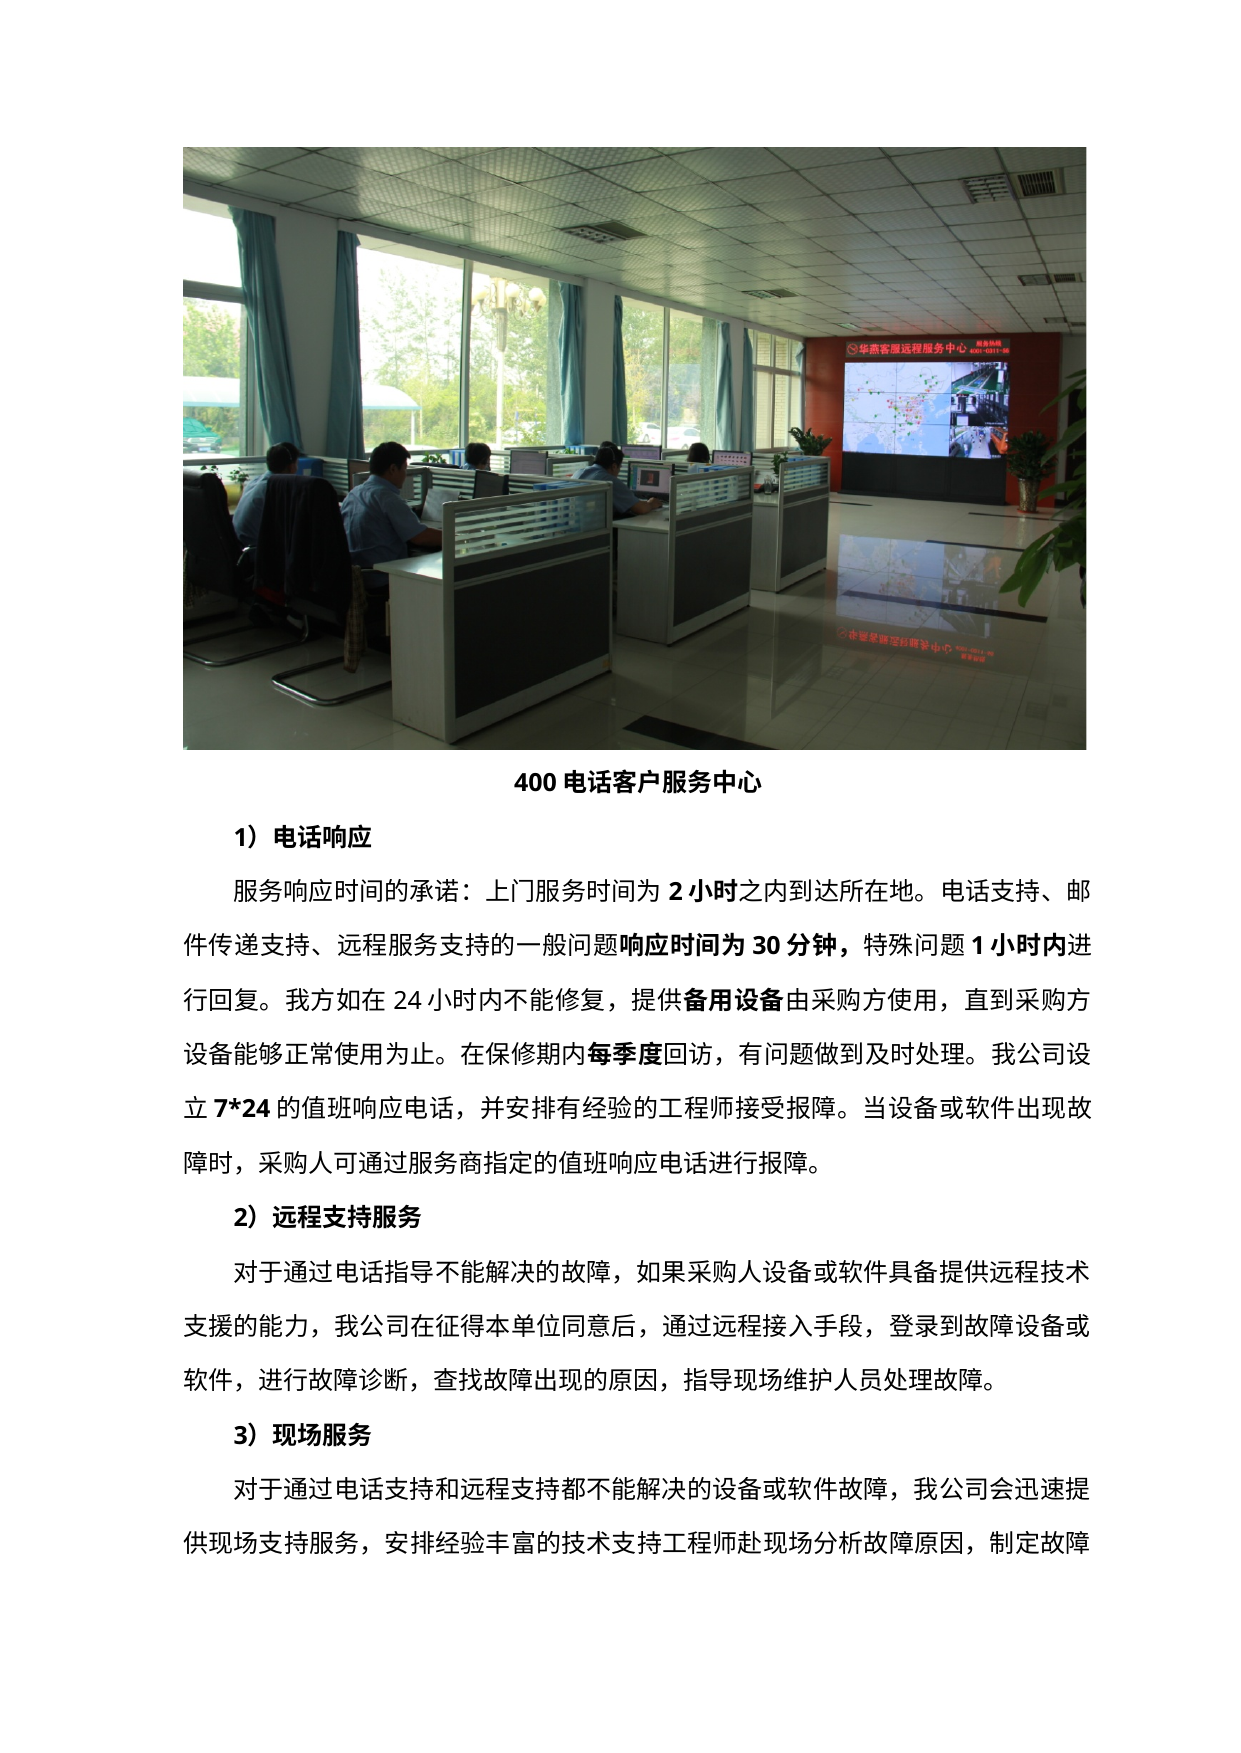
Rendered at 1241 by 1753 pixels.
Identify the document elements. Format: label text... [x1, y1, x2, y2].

text 3）现场服务 [183, 1415, 1092, 1451]
picture [183, 147, 1087, 750]
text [183, 1469, 1092, 1560]
text 服务响应时间的承诺：上门服务时间为2小时之内到达所在地。电话支持、邮件传递支持、远程服务支持的一般问题响应时间为30分钟，特殊问题1小时内进行回复。我方如在24小时内不能修复，提供备用设备由采购方使用，直到采购方设备能够正常使用为止。在保修期内每季度回访，有问题做到及时处理。我公司设立7*24的值班响应电话，并安排有经验的工程师接受报障。当设备或软件出现故障时，采购人可通过服务商指定的值班响应电话进行报障。 [183, 871, 1092, 1179]
text 对于通过电话指导不能解决的故障，如果采购人设备或软件具备提供远程技术支援的能力，我公司在征得本单位同意后，通过远程接入手段，登录到故障设备或软件，进行故障诊断，查找故障出现的原因，指导现场维护人员处理故障。 [183, 1252, 1092, 1397]
text 1）电话响应 [183, 817, 1092, 853]
text 400电话客户服务中心 [183, 763, 1092, 799]
text 2）远程支持服务 [183, 1198, 1092, 1234]
